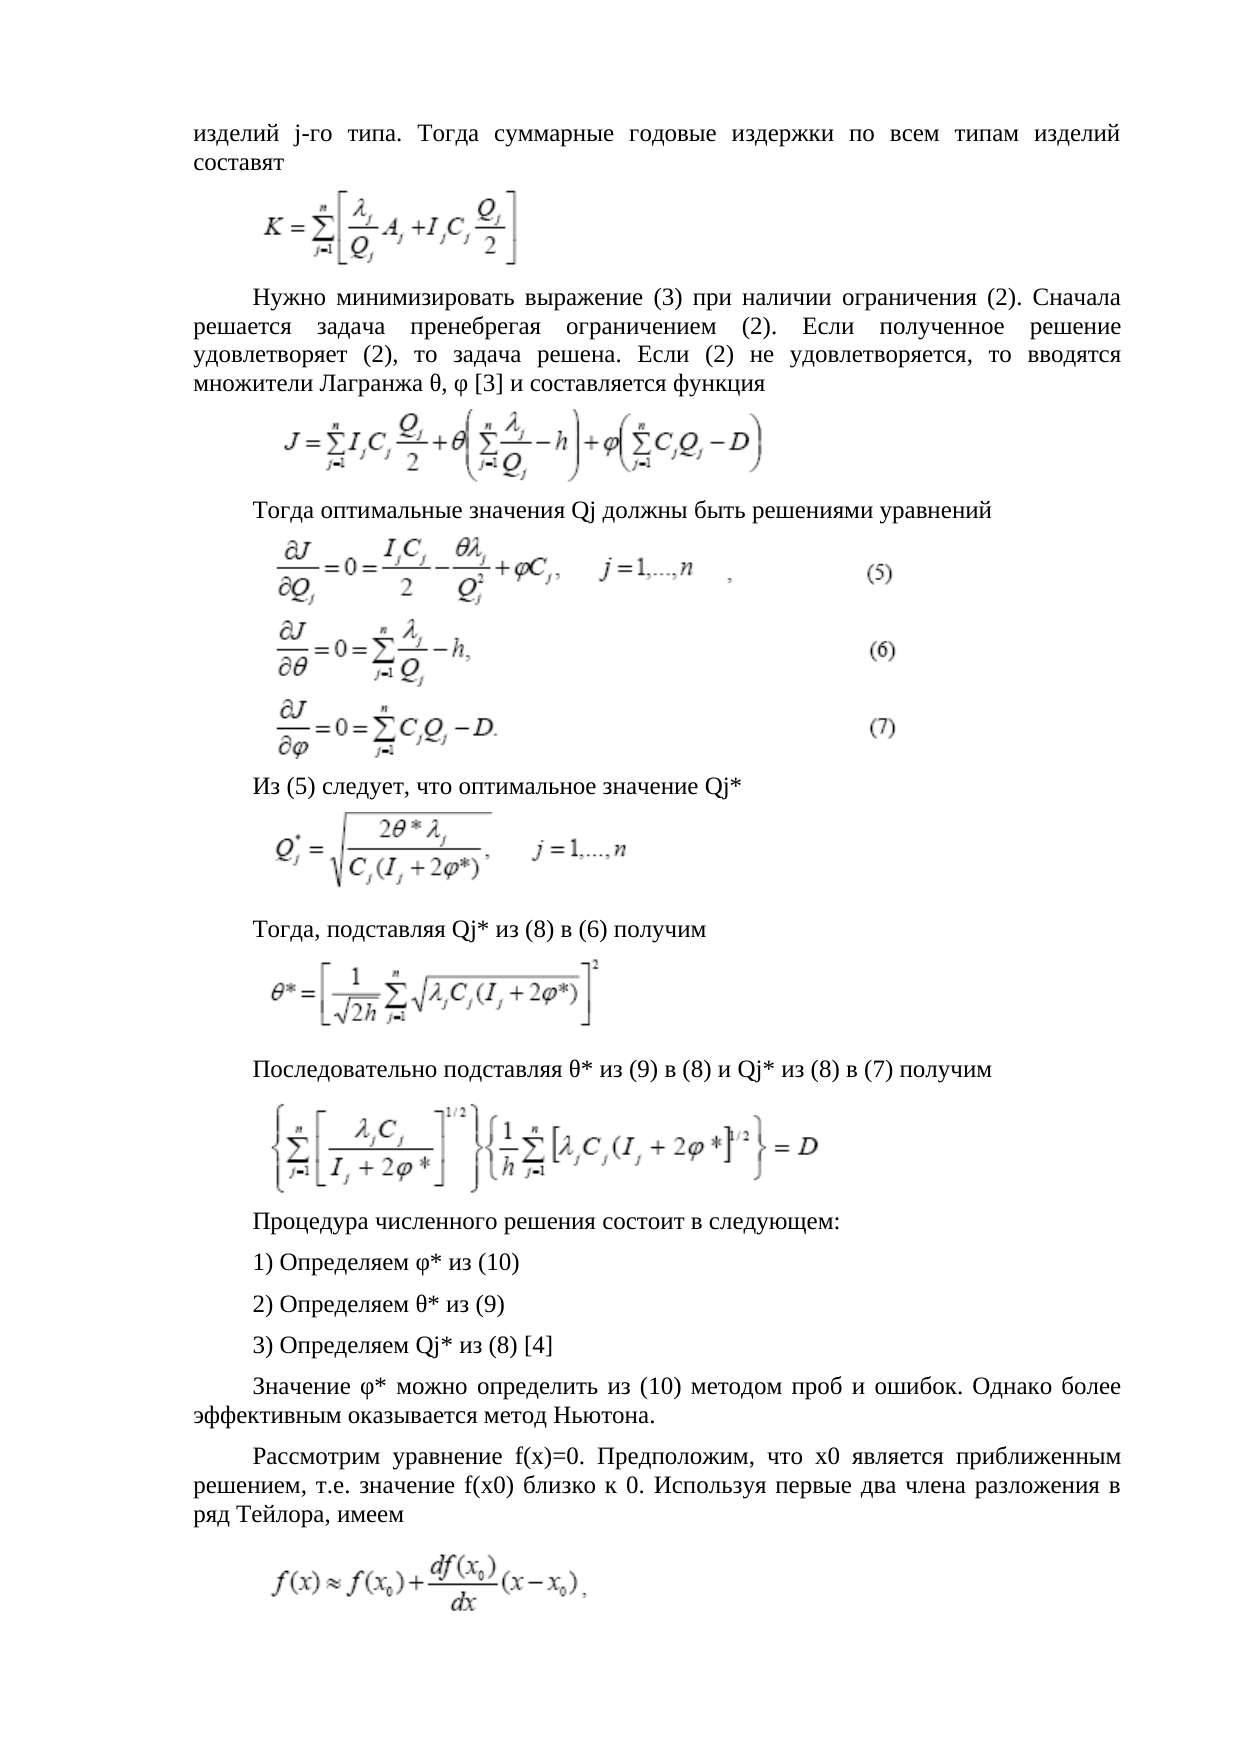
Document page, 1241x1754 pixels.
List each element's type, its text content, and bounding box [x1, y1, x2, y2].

text Нужно минимизировать выражение (3) при наличии ограничения (2). Сначала решается задача пренебрегая ограничением (2). Если полученное решение удовлетворяет (2), то задача решена. Если (2) не удовлетворяется, то вводятся множители Лагранжа θ, φ [3] и составляется функция [193, 282, 1122, 397]
text Тогда, подставляя Qj* из (8) в (6) получим [193, 914, 1122, 943]
text Рассмотрим уравнение f(x)=0. Предположим, что x0 является приближенным решением, т.е. значение f(x0) близко к 0. Используя первые два члена разложения в ряд Тейлора, имеем [193, 1441, 1122, 1527]
text 1) Определяем φ* из (10) [193, 1247, 1122, 1276]
text 3) Определяем Qj* из (8) [4] [193, 1330, 1122, 1359]
text Из (5) следует, что оптимальное значение Qj* [193, 771, 1122, 800]
text 2) Определяем θ* из (9) [193, 1289, 1122, 1317]
text Значение φ* можно определить из (10) методом проб и ошибок. Однако более эффективным оказывается метод Ньютона. [193, 1371, 1122, 1429]
text Процедура численного решения состоит в следующем: [193, 1206, 1122, 1235]
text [193, 118, 1122, 176]
text Последовательно подставляя θ* из (9) в (8) и Qj* из (8) в (7) получим [193, 1054, 1122, 1083]
text Тогда оптимальные значения Qj должны быть решениями уравнений [193, 496, 1122, 524]
